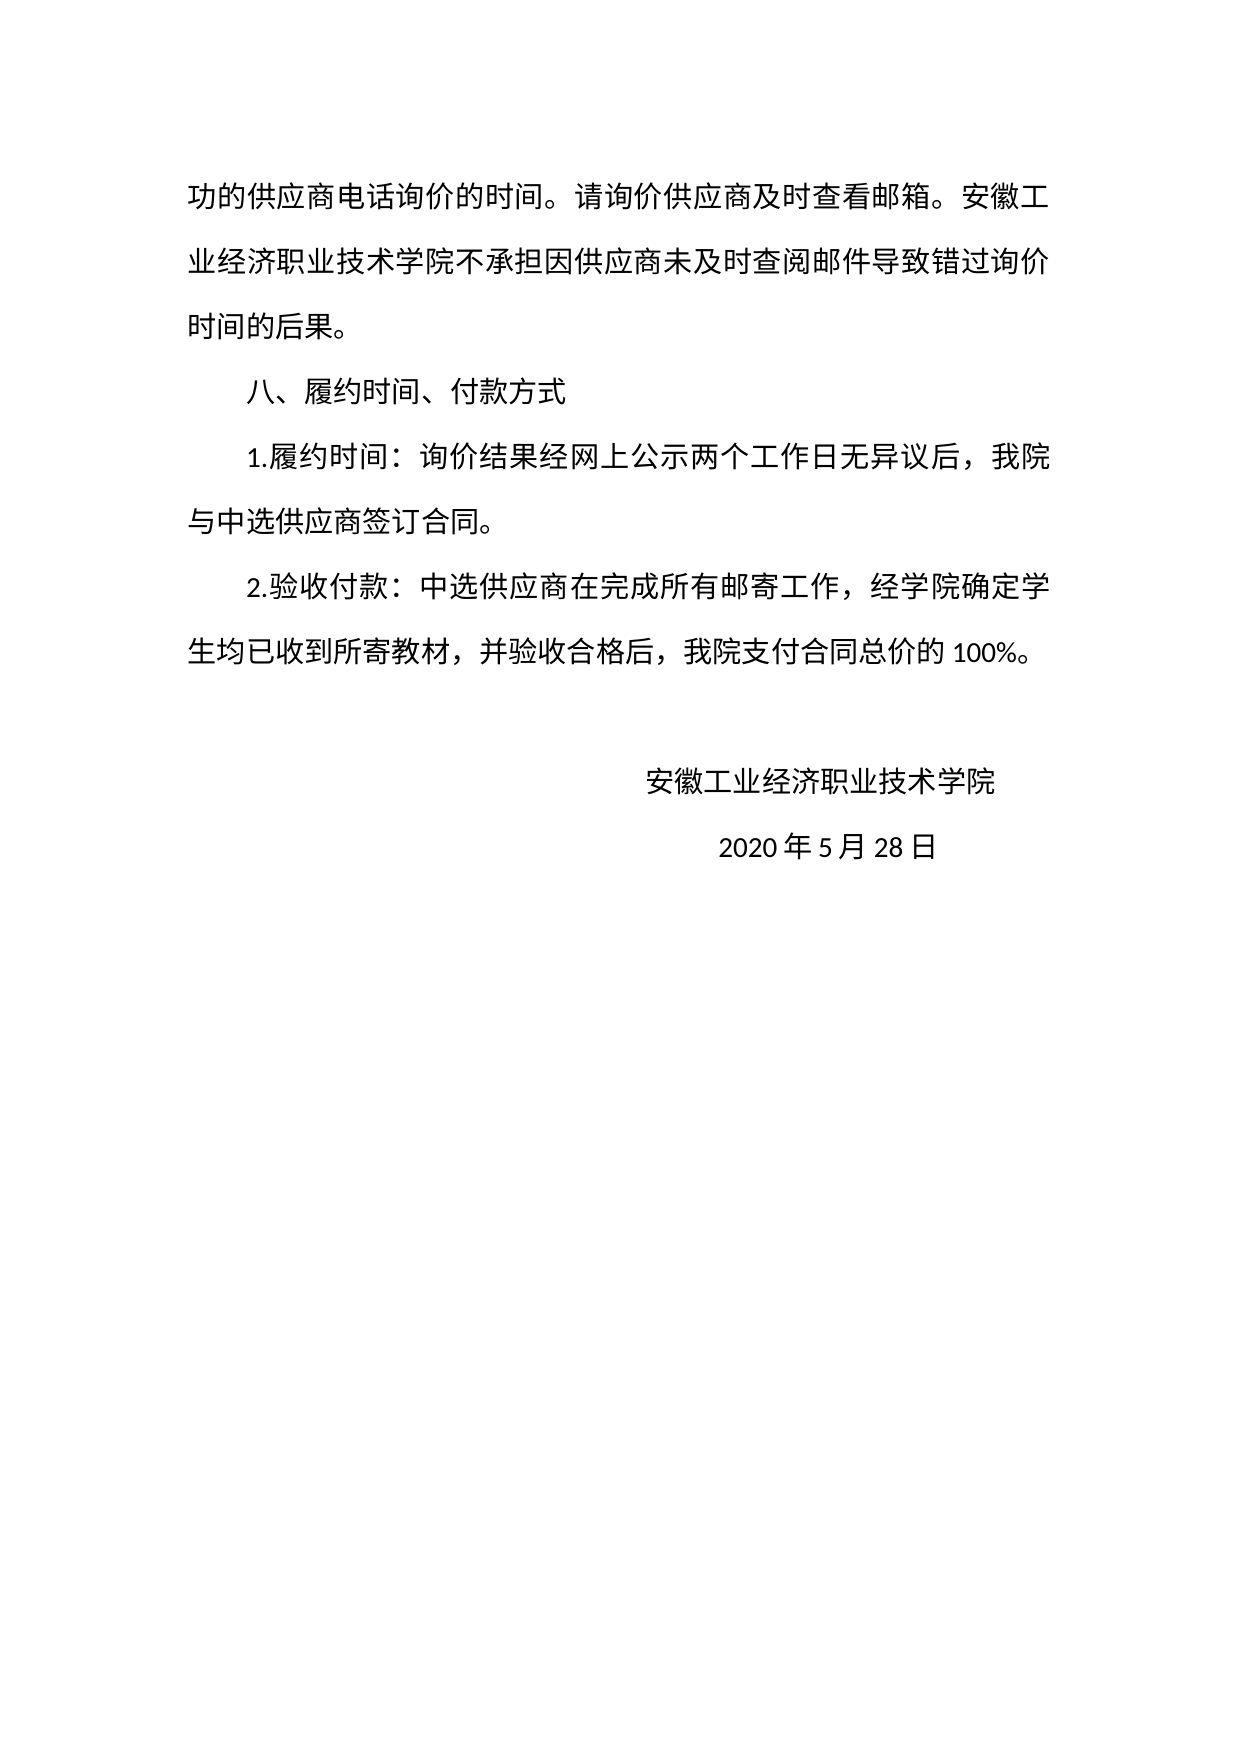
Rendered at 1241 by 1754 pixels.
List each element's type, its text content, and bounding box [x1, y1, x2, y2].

text 2020年5月28日 [187, 812, 1053, 877]
text 2.验收付款：中选供应商在完成所有邮寄工作，经学院确定学生均已收到所寄教材，并验收合格后，我院支付合同总价的100%。 [187, 552, 1053, 682]
text 1.履约时间：询价结果经网上公示两个工作日无异议后，我院与中选供应商签订合同。 [187, 422, 1053, 552]
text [187, 162, 1053, 357]
text 安徽工业经济职业技术学院 [187, 747, 1053, 812]
text 八、履约时间、付款方式 [187, 357, 1053, 422]
